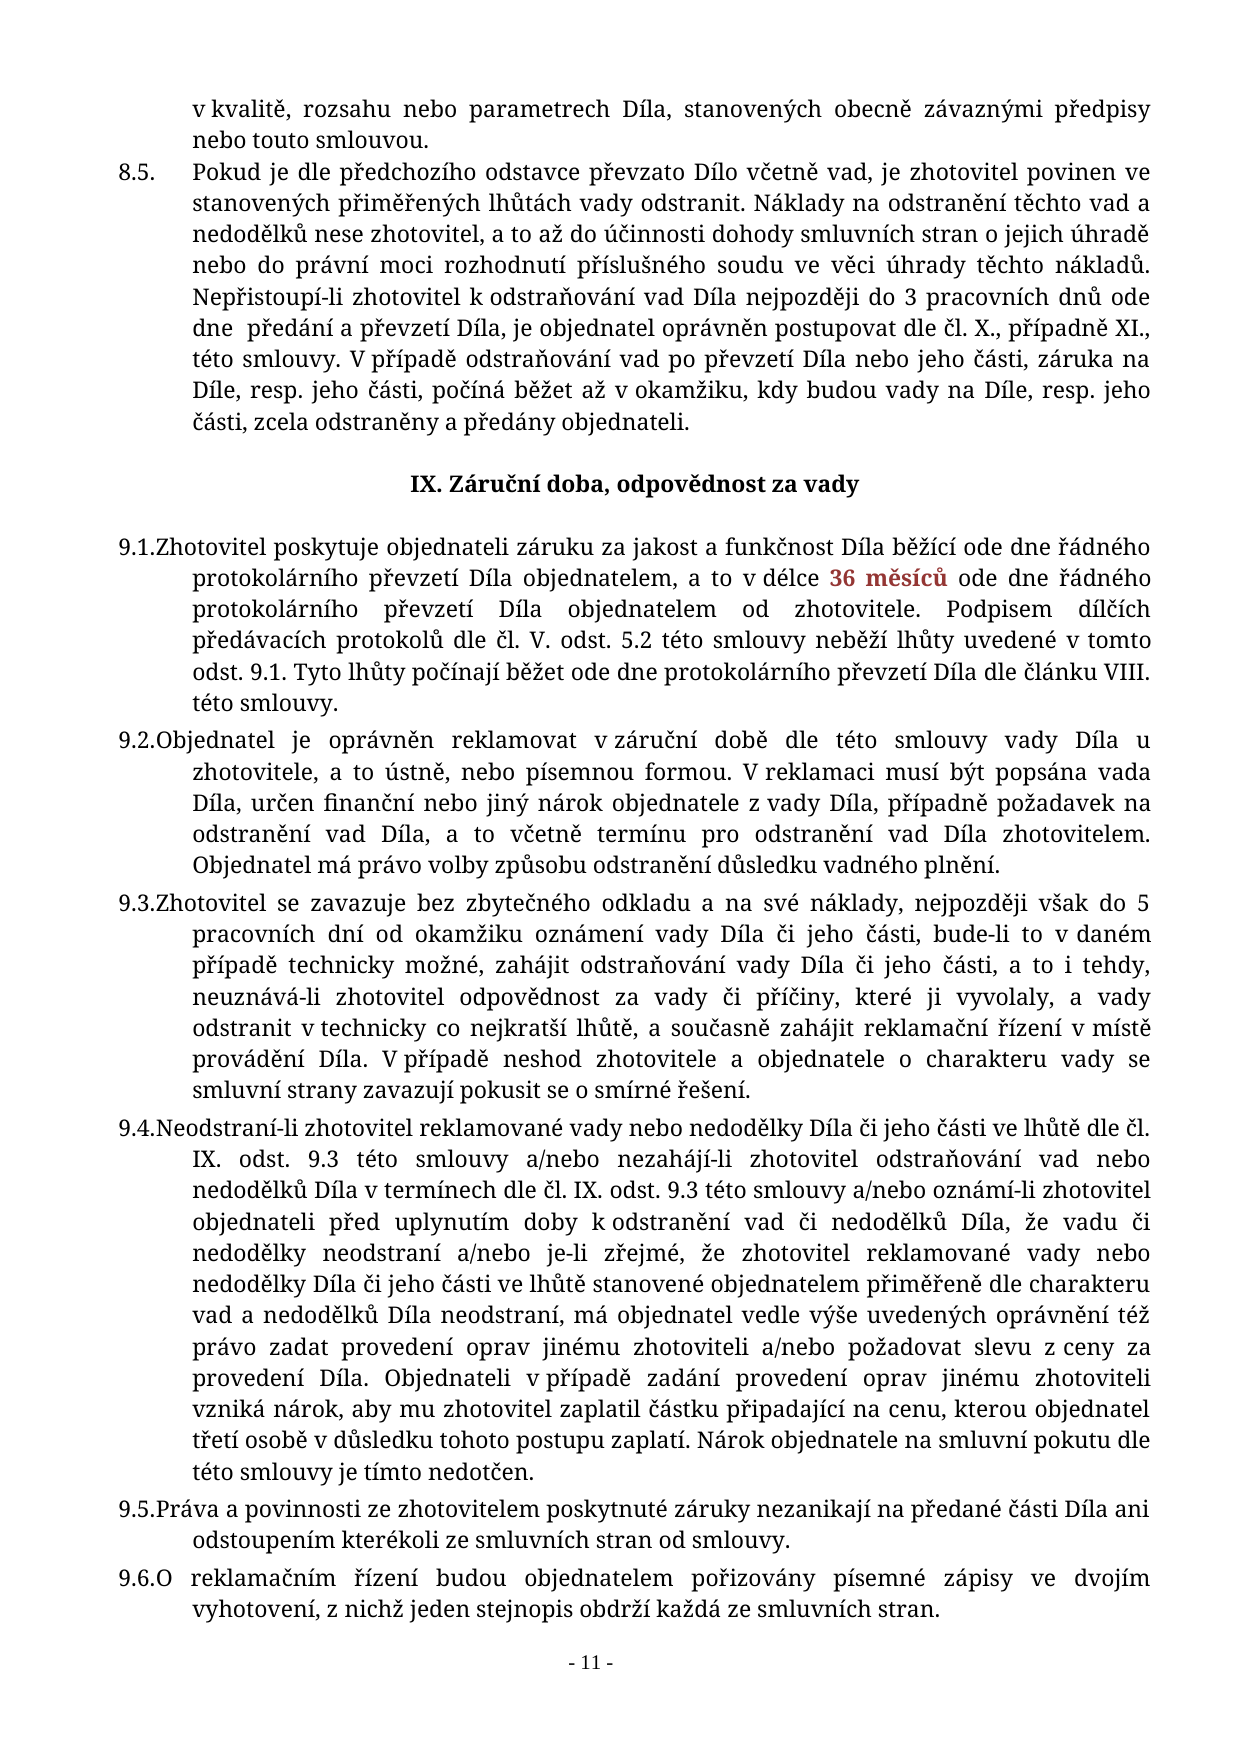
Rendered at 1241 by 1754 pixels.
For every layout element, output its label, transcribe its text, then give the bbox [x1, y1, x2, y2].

list Zhotovitel se zavazuje bez zbytečného odkladu a na své náklady, nejpozději však do 5 pracovních dní od okamžiku oznámení vady Díla či jeho části, bude-li to v daném případě technicky možné, zahájit odstraňování vady Díla či jeho části, a to i tehdy, neuznává-li zhotovitel odpovědnost za vady či příčiny, které ji vyvolaly, a vady odstranit v technicky co nejkratší lhůtě, a současně zahájit reklamační řízení v místě provádění Díla. V případě neshod zhotovitele a objednatele o charakteru vady se smluvní strany zavazují pokusit se o smírné řešení. [118, 887, 1152, 1105]
list Pokud je dle předchozího odstavce převzato Dílo včetně vad, je zhotovitel povinen ve stanovených přiměřených lhůtách vady odstranit. Náklady na odstranění těchto vad a nedodělků nese zhotovitel, a to až do účinnosti dohody smluvních stran o jejich úhradě nebo do právní moci rozhodnutí příslušného soudu ve věci úhrady těchto nákladů. Nepřistoupí-li zhotovitel k odstraňování vad Díla nejpozději do 3 pracovních dnů ode dne předání a převzetí Díla, je objednatel oprávněn postupovat dle čl. X., případně XI., této smlouvy. V případě odstraňování vad po převzetí Díla nebo jeho části, záruka na Díle, resp. jeho části, počíná běžet až v okamžiku, kdy budou vady na Díle, resp. jeho části, zcela odstraněny a předány objednateli. [118, 155, 1152, 437]
list O reklamačním řízení budou objednatelem pořizovány písemné zápisy ve dvojím vyhotovení, z nichž jeden stejnopis obdrží každá ze smluvních stran. [118, 1562, 1152, 1624]
list Objednatel je oprávněn reklamovat v záruční době dle této smlouvy vady Díla u zhotovitele, a to ústně, nebo písemnou formou. V reklamaci musí být popsána vada Díla, určen finanční nebo jiný nárok objednatele z vady Díla, případně požadavek na odstranění vad Díla, a to včetně termínu pro odstranění vad Díla zhotovitelem. Objednatel má právo volby způsobu odstranění důsledku vadného plnění. [118, 724, 1152, 880]
list Neodstraní-li zhotovitel reklamované vady nebo nedodělky Díla či jeho části ve lhůtě dle čl. IX. odst. 9.3 této smlouvy a/nebo nezahájí-li zhotovitel odstraňování vad nebo nedodělků Díla v termínech dle čl. IX. odst. 9.3 této smlouvy a/nebo oznámí-li zhotovitel objednateli před uplynutím doby k odstranění vad či nedodělků Díla, že vadu či nedodělky neodstraní a/nebo je-li zřejmé, že zhotovitel reklamované vady nebo nedodělky Díla či jeho části ve lhůtě stanovené objednatelem přiměřeně dle charakteru vad a nedodělků Díla neodstraní, má objednatel vedle výše uvedených oprávnění též právo zadat provedení oprav jinému zhotoviteli a/nebo požadovat slevu z ceny za provedení Díla. Objednateli v případě zadání provedení oprav jinému zhotoviteli vzniká nárok, aby mu zhotovitel zaplatil částku připadající na cenu, kterou objednatel třetí osobě v důsledku tohoto postupu zaplatí. Nárok objednatele na smluvní pokutu dle této smlouvy je tímto nedotčen. [118, 1112, 1152, 1487]
list Práva a povinnosti ze zhotovitelem poskytnuté záruky nezanikají na předané části Díla ani odstoupením kterékoli ze smluvních stran od smlouvy. [118, 1493, 1152, 1555]
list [118, 93, 1152, 155]
text IX. Záruční doba, odpovědnost za vady [118, 468, 1152, 499]
list Zhotovitel poskytuje objednateli záruku za jakost a funkčnost Díla běžící ode dne řádného protokolárního převzetí Díla objednatelem, a to v délce 36 měsíců ode dne řádného protokolárního převzetí Díla objednatelem od zhotovitele. Podpisem dílčích předávacích protokolů dle čl. V. odst. 5.2 této smlouvy neběží lhůty uvedené v tomto odst. 9.1. Tyto lhůty počínají běžet ode dne protokolárního převzetí Díla dle článku VIII. této smlouvy. [118, 530, 1152, 718]
